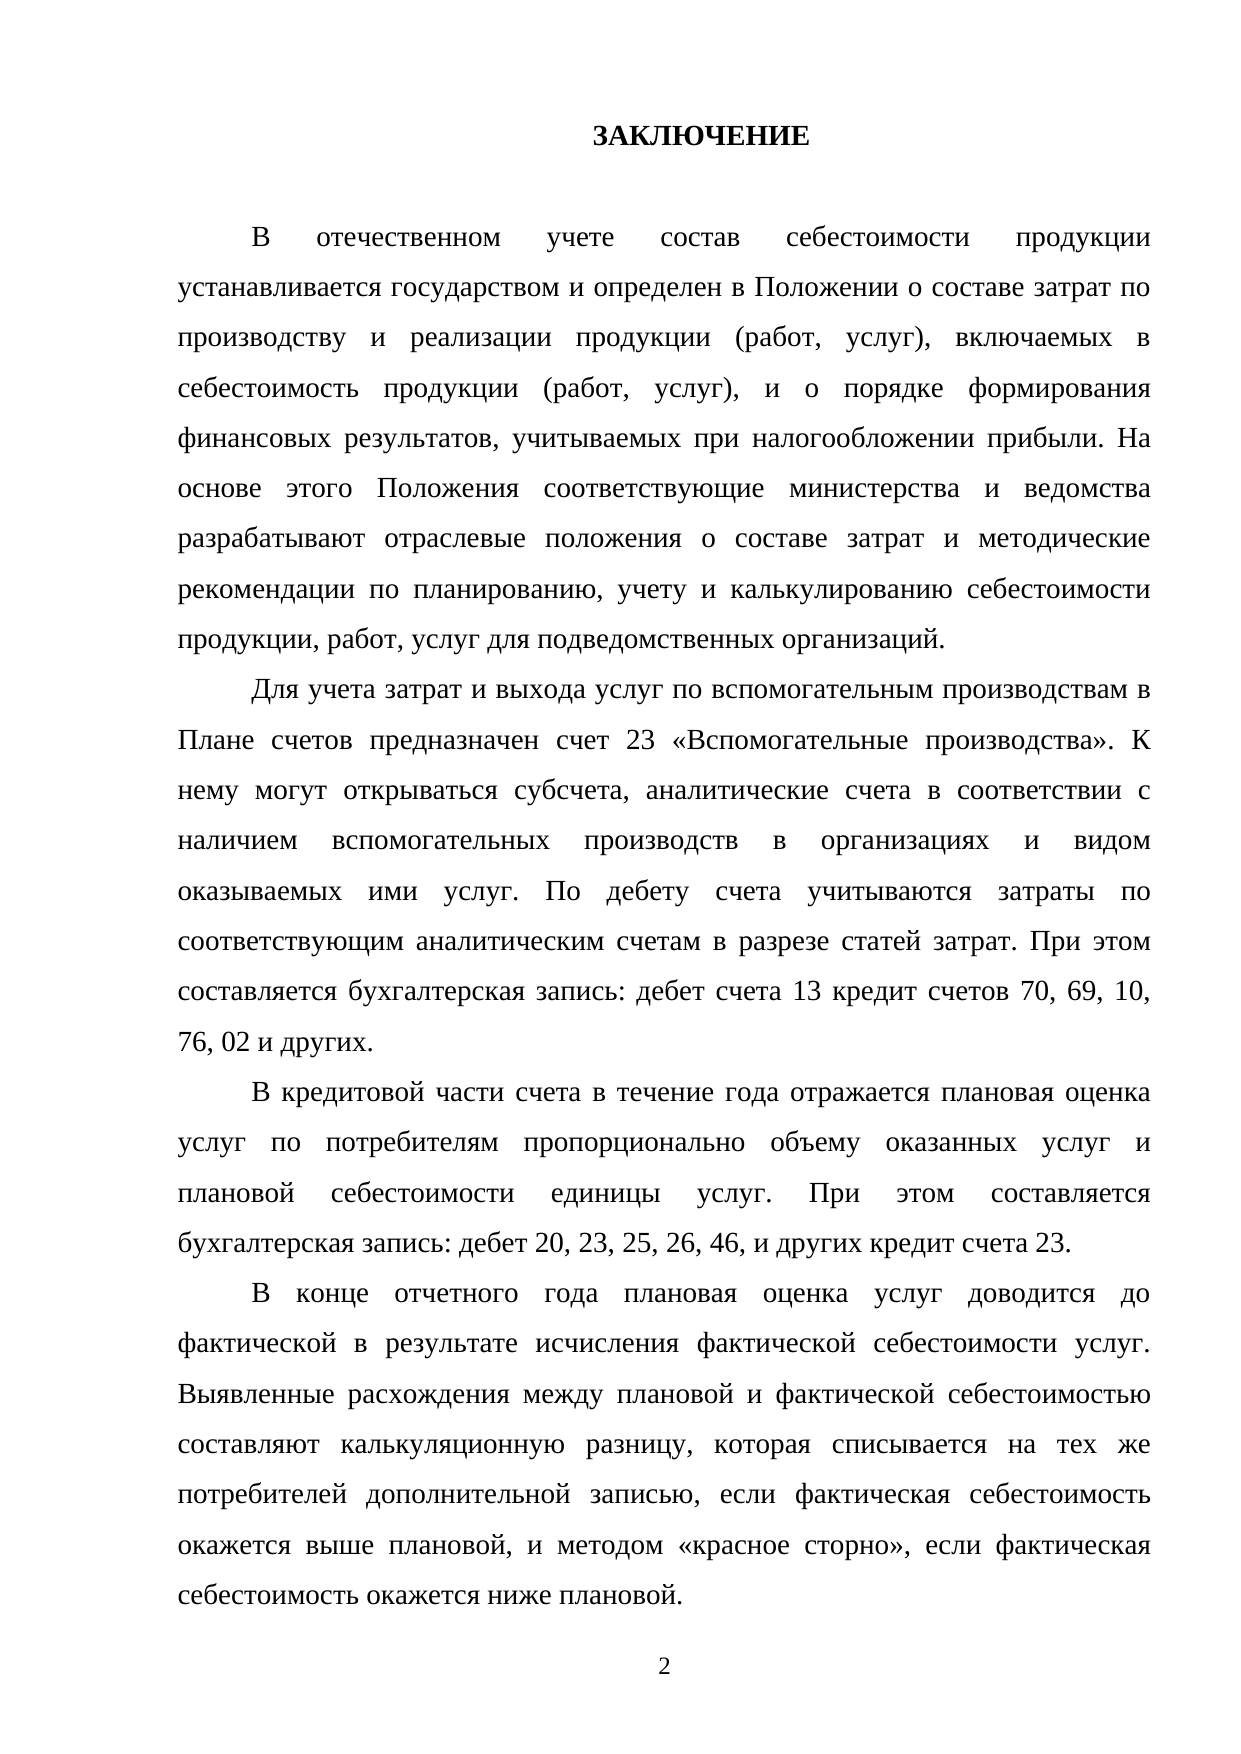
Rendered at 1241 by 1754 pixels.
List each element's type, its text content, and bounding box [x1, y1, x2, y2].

text В отечественном учете состав себестоимости продукции устанавливается государством и определен в Положении о составе затрат по производству и реализации продукции (работ, услуг), включаемых в себестоимость продукции (работ, услуг), и о порядке формирования финансовых результатов, учитываемых при налогообложении прибыли. На основе этого Положения соответствующие министерства и ведомства разрабатывают отраслевые положения о составе затрат и методические рекомендации по планированию, учету и калькулированию себестоимости продукции, работ, услуг для подведомственных организаций. [177, 219, 1152, 655]
text ЗАКЛЮЧЕНИЕ [177, 118, 1152, 152]
text В конце отчетного года плановая оценка услуг доводится до фактической в результате исчисления фактической себестоимости услуг. Выявленные расхождения между плановой и фактической себестоимостью составляют калькуляционную разницу, которая списывается на тех же потребителей дополнительной записью, если фактическая себестоимость окажется выше плановой, и методом «красное сторно», если фактическая себестоимость окажется ниже плановой. [177, 1275, 1152, 1611]
text В кредитовой части счета в течение года отражается плановая оценка услуг по потребителям пропорционально объему оказанных услуг и плановой себестоимости единицы услуг. При этом составляется бухгалтерская запись: дебет 20, 23, 25, 26, 46, и других кредит счета 23. [177, 1074, 1152, 1258]
text Для учета затрат и выхода услуг по вспомогательным производствам в Плане счетов предназначен счет 23 «Вспомогательные производства». К нему могут открываться субсчета, аналитические счета в соответствии с наличием вспомогательных производств в организациях и видом оказываемых ими услуг. По дебету счета учитываются затраты по соответствующим аналитическим счетам в разрезе статей затрат. При этом составляется бухгалтерская запись: дебет счета 13 кредит счетов 70, 69, 10, 76, 02 и других. [177, 672, 1152, 1057]
